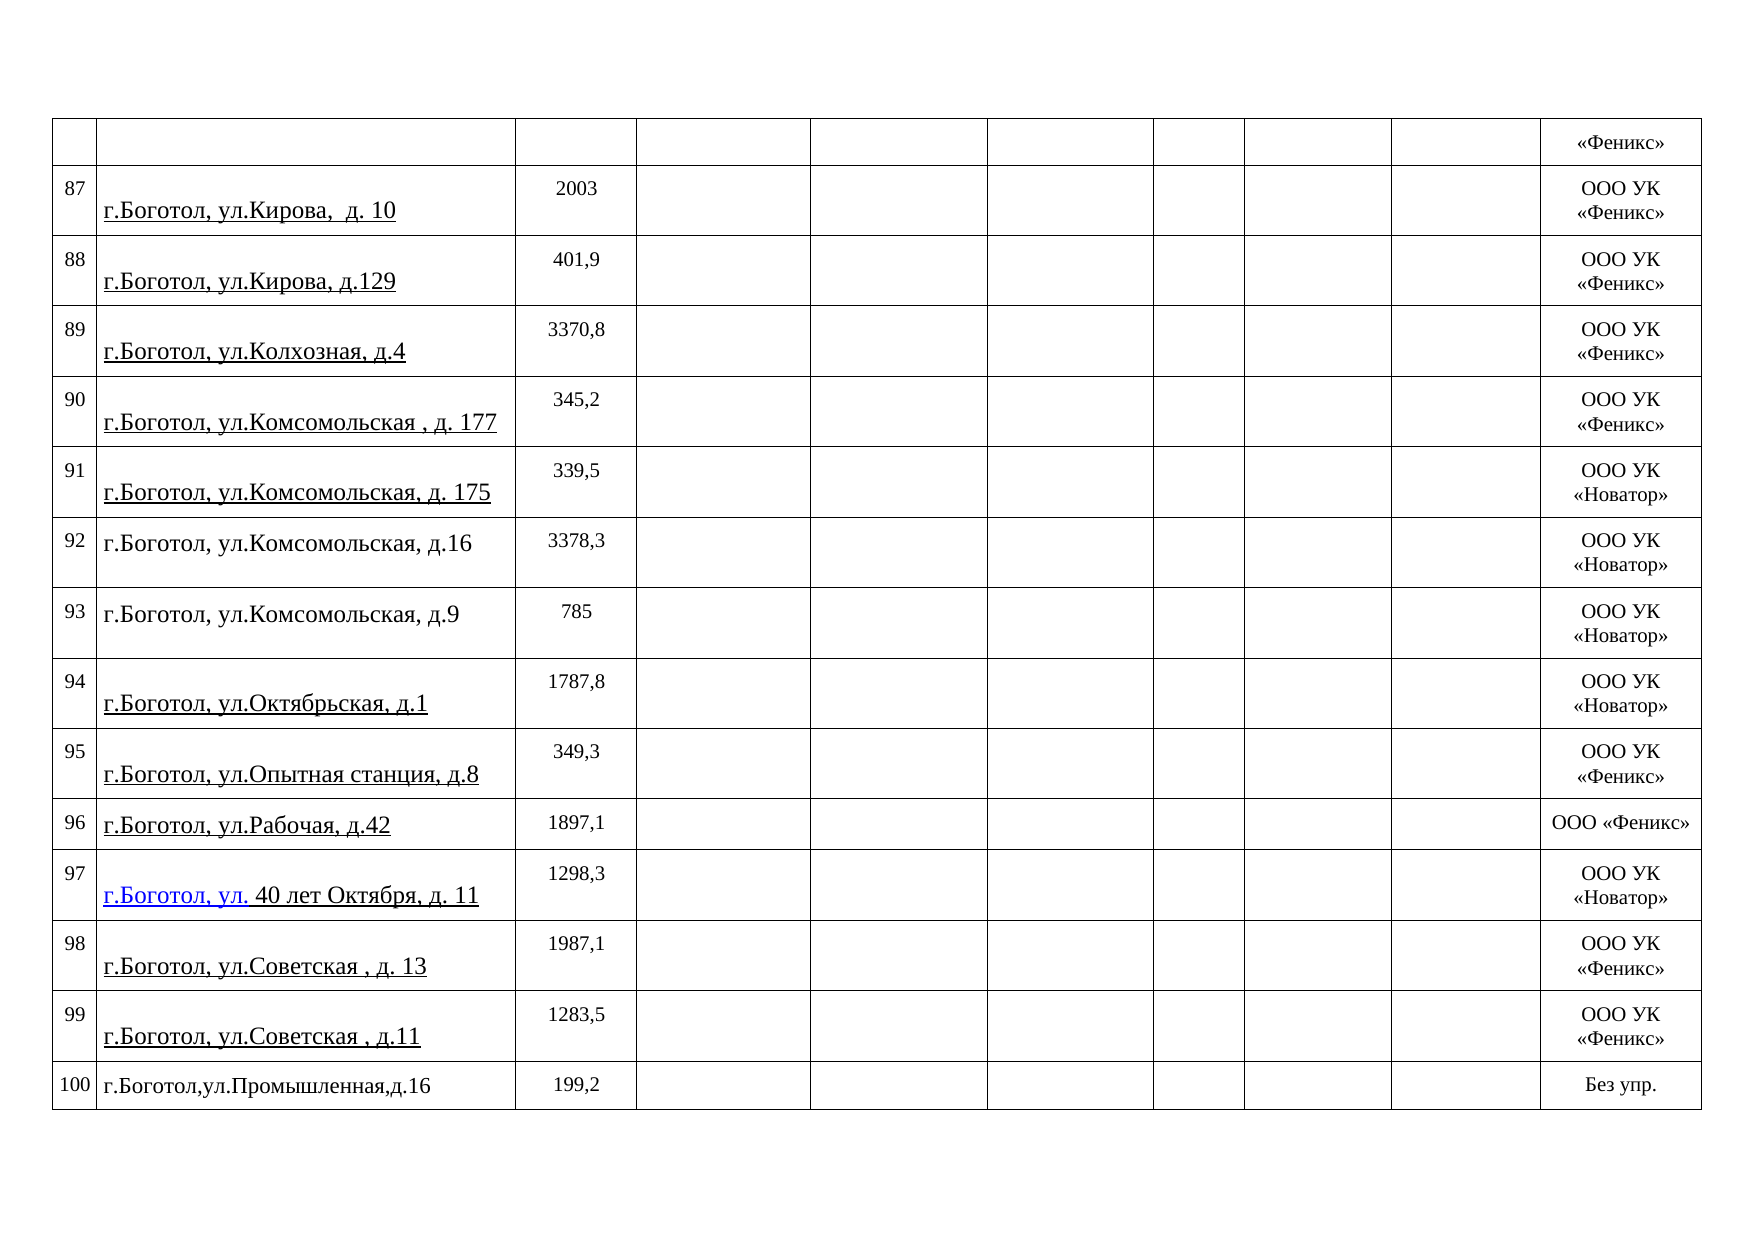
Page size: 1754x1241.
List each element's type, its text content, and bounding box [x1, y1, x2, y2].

table_cell 95 [53, 729, 96, 798]
table_cell [637, 447, 810, 517]
table_cell Без упр. [1541, 1062, 1701, 1109]
table_cell 1298,3 [516, 850, 636, 920]
table_cell [988, 729, 1153, 798]
table_cell [988, 236, 1153, 305]
table_cell [1245, 236, 1391, 305]
table_cell [1154, 588, 1244, 657]
table_cell [1392, 447, 1540, 517]
table_cell [988, 377, 1153, 446]
table_cell ООО УК «Новатор» [1541, 850, 1701, 920]
table_cell г.Боготол, ул.Колхозная, д.4 [97, 306, 515, 376]
table_cell ООО УК «Феникс» [1541, 729, 1701, 798]
table_cell [1245, 729, 1391, 798]
table_cell [988, 850, 1153, 920]
table_cell [1154, 447, 1244, 517]
table_cell [1245, 588, 1391, 657]
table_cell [97, 119, 515, 164]
table_cell [1154, 659, 1244, 728]
table_cell [811, 729, 987, 798]
table_cell [637, 588, 810, 657]
table_cell 94 [53, 659, 96, 728]
table_cell [1154, 1062, 1244, 1109]
table_cell [811, 659, 987, 728]
table_cell 97 [53, 850, 96, 920]
table_cell 88 [53, 236, 96, 305]
table_cell г.Боготол, ул.Опытная станция, д.8 [97, 729, 515, 798]
table_cell г.Боготол, ул.Кирова, д. 10 [97, 166, 515, 235]
table_cell 1787,8 [516, 659, 636, 728]
table_cell [811, 377, 987, 446]
table_cell ООО УК «Новатор» [1541, 659, 1701, 728]
table_cell ООО УК «Новатор» [1541, 447, 1701, 517]
table_cell [1245, 659, 1391, 728]
table_cell [1245, 377, 1391, 446]
table_cell [1392, 377, 1540, 446]
table_cell 3370,8 [516, 306, 636, 376]
table_cell 89 [53, 306, 96, 376]
table_cell [811, 518, 987, 587]
table_cell ООО УК «Феникс» [1541, 166, 1701, 235]
table_cell [637, 729, 810, 798]
table_cell 2003 [516, 166, 636, 235]
table_cell ООО УК «Феникс» [1541, 119, 1701, 164]
table_cell [1245, 306, 1391, 376]
table_cell [637, 799, 810, 849]
table_cell [811, 447, 987, 517]
table_cell 1897,1 [516, 799, 636, 849]
table_cell [1392, 799, 1540, 849]
table_cell [1392, 850, 1540, 920]
table_cell [811, 850, 987, 920]
table_cell 91 [53, 447, 96, 517]
table_cell 785 [516, 588, 636, 657]
table_cell 100 [53, 1062, 96, 1109]
table_cell [1392, 119, 1540, 164]
table_cell [1154, 729, 1244, 798]
table_cell [637, 991, 810, 1061]
table_cell г.Боготол, ул.Рабочая, д.42 [97, 799, 515, 849]
table_cell [637, 236, 810, 305]
table_cell [1154, 119, 1244, 164]
table_cell 93 [53, 588, 96, 657]
table_cell 283 [516, 119, 636, 164]
table_cell [1392, 166, 1540, 235]
table_cell [811, 921, 987, 990]
table_cell г.Боготол, ул.Комсомольская, д.16 [97, 518, 515, 587]
table_cell [637, 850, 810, 920]
table_cell [1245, 119, 1391, 164]
table_cell г.Боготол, ул.Советская , д. 13 [97, 921, 515, 990]
table_cell [988, 799, 1153, 849]
table_cell [1154, 850, 1244, 920]
table_cell г.Боготол, ул.Октябрьская, д.1 [97, 659, 515, 728]
table_cell [1392, 921, 1540, 990]
table_cell [988, 166, 1153, 235]
table_cell 199,2 [516, 1062, 636, 1109]
table_cell 90 [53, 377, 96, 446]
table_cell 99 [53, 991, 96, 1061]
table_cell [1392, 306, 1540, 376]
table_cell 401,9 [516, 236, 636, 305]
table_cell [1245, 447, 1391, 517]
table_cell г.Боготол, ул.Комсомольская , д. 177 [97, 377, 515, 446]
table_cell 339,5 [516, 447, 636, 517]
table_cell [988, 588, 1153, 657]
table_cell [1154, 166, 1244, 235]
table_cell г.Боготол, ул. 40 лет Октября, д. 11 [97, 850, 515, 920]
table_cell [1154, 518, 1244, 587]
table_cell [1392, 659, 1540, 728]
table_cell [988, 306, 1153, 376]
table_cell ООО УК «Новатор» [1541, 518, 1701, 587]
table_cell [988, 518, 1153, 587]
table_cell [637, 166, 810, 235]
table_cell [1392, 236, 1540, 305]
table_cell [811, 166, 987, 235]
table_cell ООО «Феникс» [1541, 799, 1701, 849]
table_cell ООО УК «Феникс» [1541, 306, 1701, 376]
table_cell [1245, 799, 1391, 849]
table_cell 87 [53, 166, 96, 235]
table_cell [811, 236, 987, 305]
table_cell 92 [53, 518, 96, 587]
table_cell 345,2 [516, 377, 636, 446]
table_cell [1392, 518, 1540, 587]
table_cell 349,3 [516, 729, 636, 798]
table_cell 98 [53, 921, 96, 990]
table_cell [1154, 377, 1244, 446]
table_cell [1392, 991, 1540, 1061]
table_cell [988, 991, 1153, 1061]
table_cell [988, 119, 1153, 164]
table_cell [1154, 799, 1244, 849]
table_cell [811, 119, 987, 164]
table_cell [1245, 166, 1391, 235]
table_cell [1245, 921, 1391, 990]
table_cell [1245, 1062, 1391, 1109]
table_cell [637, 518, 810, 587]
table_cell [1245, 850, 1391, 920]
table_cell [637, 659, 810, 728]
table_cell ООО УК «Феникс» [1541, 236, 1701, 305]
table_cell [811, 1062, 987, 1109]
table_cell [637, 921, 810, 990]
table_cell [1154, 991, 1244, 1061]
table_cell 1987,1 [516, 921, 636, 990]
table_cell [637, 1062, 810, 1109]
table_cell [1392, 729, 1540, 798]
table_cell г.Боготол, ул.Кирова, д.129 [97, 236, 515, 305]
table_cell 3378,3 [516, 518, 636, 587]
table_cell г.Боготол, ул.Комсомольская, д. 175 [97, 447, 515, 517]
table_cell [811, 306, 987, 376]
table_cell ООО УК «Феникс» [1541, 991, 1701, 1061]
table_cell [811, 799, 987, 849]
table_cell [1154, 236, 1244, 305]
table_cell 1283,5 [516, 991, 636, 1061]
table_cell [1392, 588, 1540, 657]
table_cell [637, 377, 810, 446]
table_cell 96 [53, 799, 96, 849]
table_cell ООО УК «Феникс» [1541, 921, 1701, 990]
table_cell [1392, 1062, 1540, 1109]
table_cell г.Боготол, ул.Комсомольская, д.9 [97, 588, 515, 657]
table_cell ООО УК «Феникс» [1541, 377, 1701, 446]
table_cell [811, 991, 987, 1061]
table_cell [988, 1062, 1153, 1109]
table_cell [988, 921, 1153, 990]
table_cell [1245, 518, 1391, 587]
table_cell ООО УК «Новатор» [1541, 588, 1701, 657]
table_cell [637, 119, 810, 164]
table_cell г.Боготол,ул.Промышленная,д.16 [97, 1062, 515, 1109]
table_cell г.Боготол, ул.Советская , д.11 [97, 991, 515, 1061]
table_cell [637, 306, 810, 376]
table_cell [1154, 306, 1244, 376]
table_cell [1154, 921, 1244, 990]
table_cell [811, 588, 987, 657]
table_cell [988, 447, 1153, 517]
table_cell [988, 659, 1153, 728]
table_cell 86 [53, 119, 96, 164]
table_cell [1245, 991, 1391, 1061]
